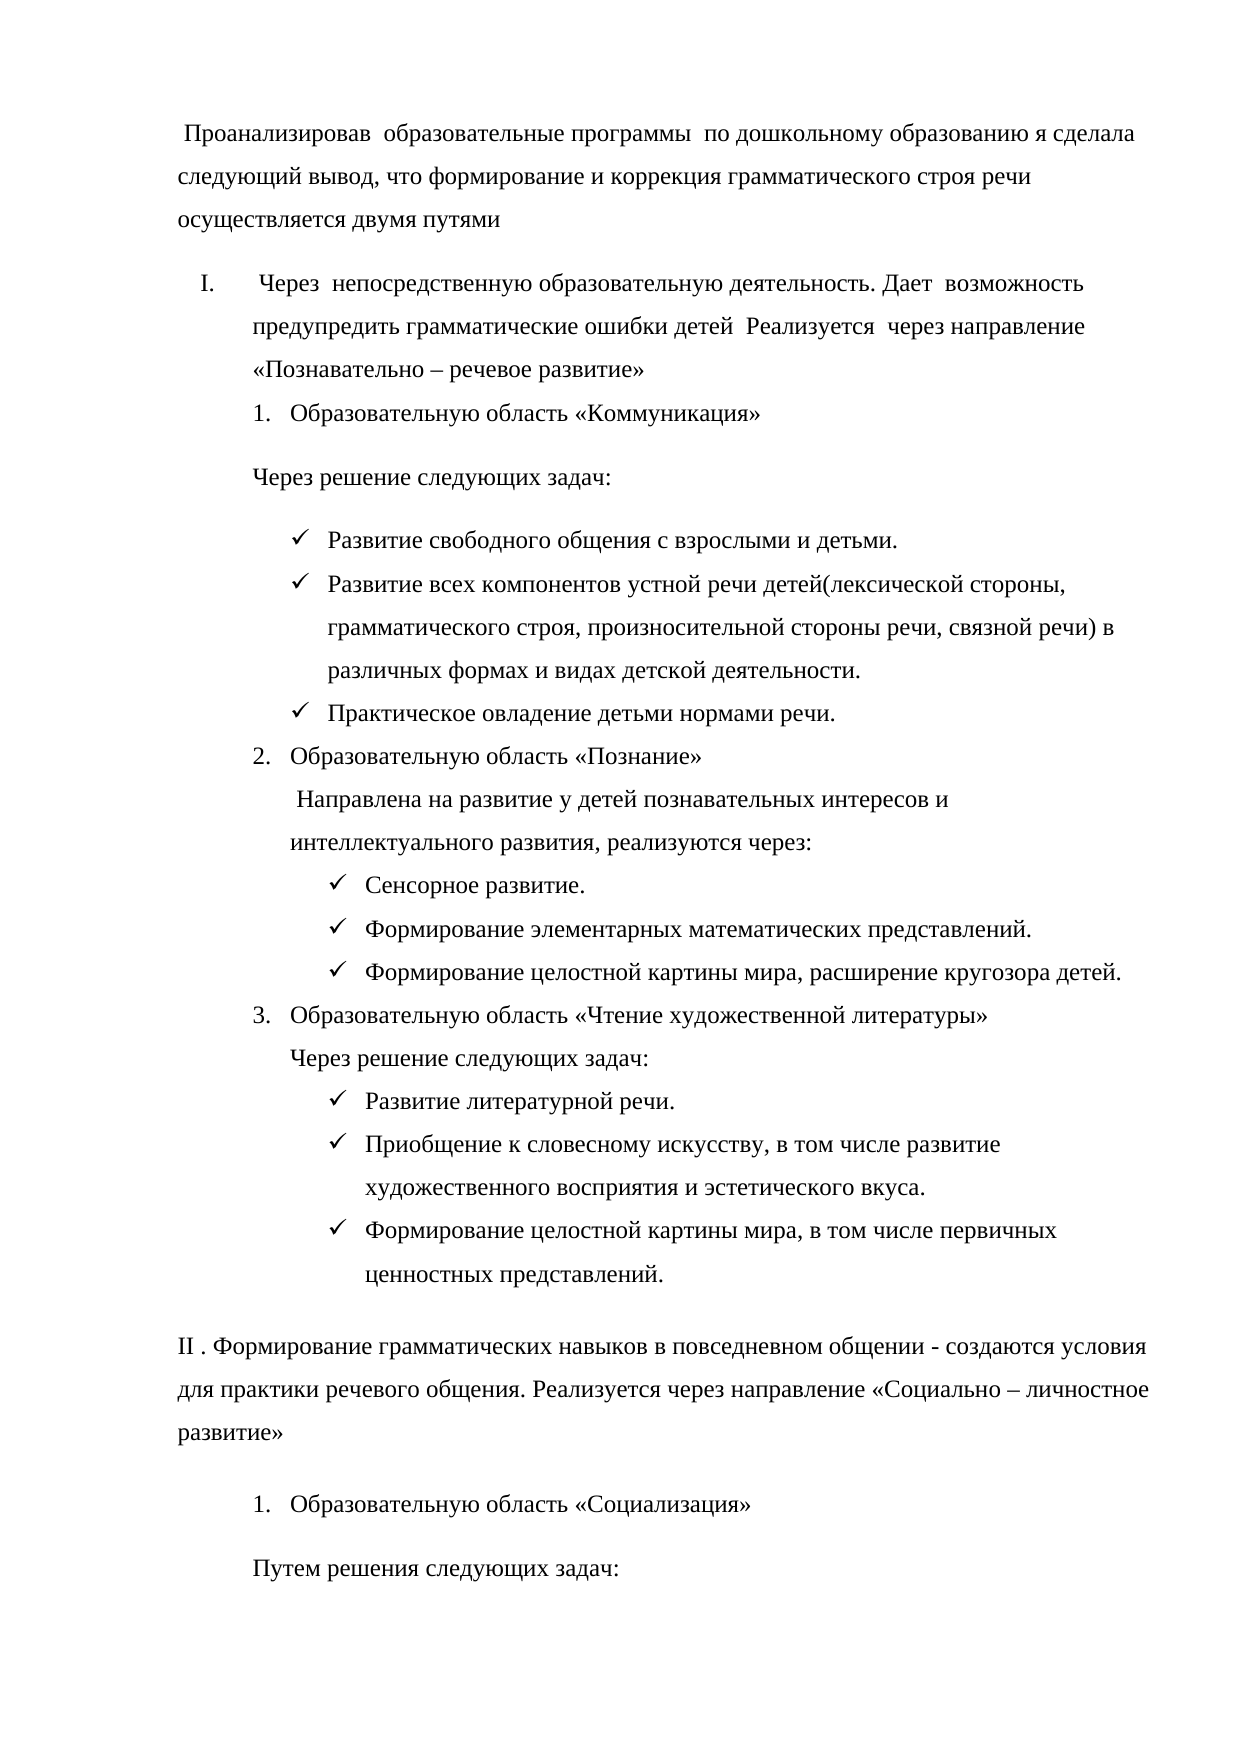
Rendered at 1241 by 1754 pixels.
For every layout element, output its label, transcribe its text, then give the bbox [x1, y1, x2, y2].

list Формирование элементарных математических представлений. [327, 914, 1152, 942]
text Путем решения следующих задач: [252, 1553, 1152, 1582]
list Практическое овладение детьми нормами речи. [290, 698, 1152, 727]
list Формирование целостной картины мира, расширение кругозора детей. [327, 957, 1152, 986]
list Приобщение к словесному искусству, в том числе развитие художественного восприятия и эстетического вкуса. [327, 1129, 1152, 1201]
text Проанализировав образовательные программы по дошкольному образованию я сделала следующий вывод, что формирование и коррекция грамматического строя речи осуществляется двумя путями [177, 118, 1152, 233]
list Сенсорное развитие. [327, 871, 1152, 899]
list Формирование целостной картины мира, в том числе первичных ценностных представлений. [327, 1216, 1152, 1287]
text Через решение следующих задач: [252, 462, 1152, 490]
list Через непосредственную образовательную деятельность. Дает возможность предупредить грамматические ошибки детей Реализуется через направление «Познавательно – речевое развитие» [215, 268, 1152, 383]
list Развитие свободного общения с взрослыми и детьми. [290, 526, 1152, 554]
list Развитие литературной речи. [327, 1086, 1152, 1115]
list Образовательную область «Коммуникация» [252, 398, 1152, 426]
list Направлена на развитие у детей познавательных интересов и интеллектуального развития, реализуются через: [290, 784, 1152, 856]
list Через решение следующих задач: [290, 1043, 1152, 1072]
text II . Формирование грамматических навыков в повседневном общении - создаются условия для практики речевого общения. Реализуется через направление «Социально – личностное развитие» [177, 1331, 1152, 1446]
list Образовательную область «Познание» [252, 741, 1152, 770]
list Развитие всех компонентов устной речи детей(лексической стороны, грамматического строя, произносительной стороны речи, связной речи) в различных формах и видах детской деятельности. [290, 569, 1152, 684]
list Образовательную область «Социализация» [252, 1489, 1152, 1518]
list Образовательную область «Чтение художественной литературы» [252, 1000, 1152, 1029]
